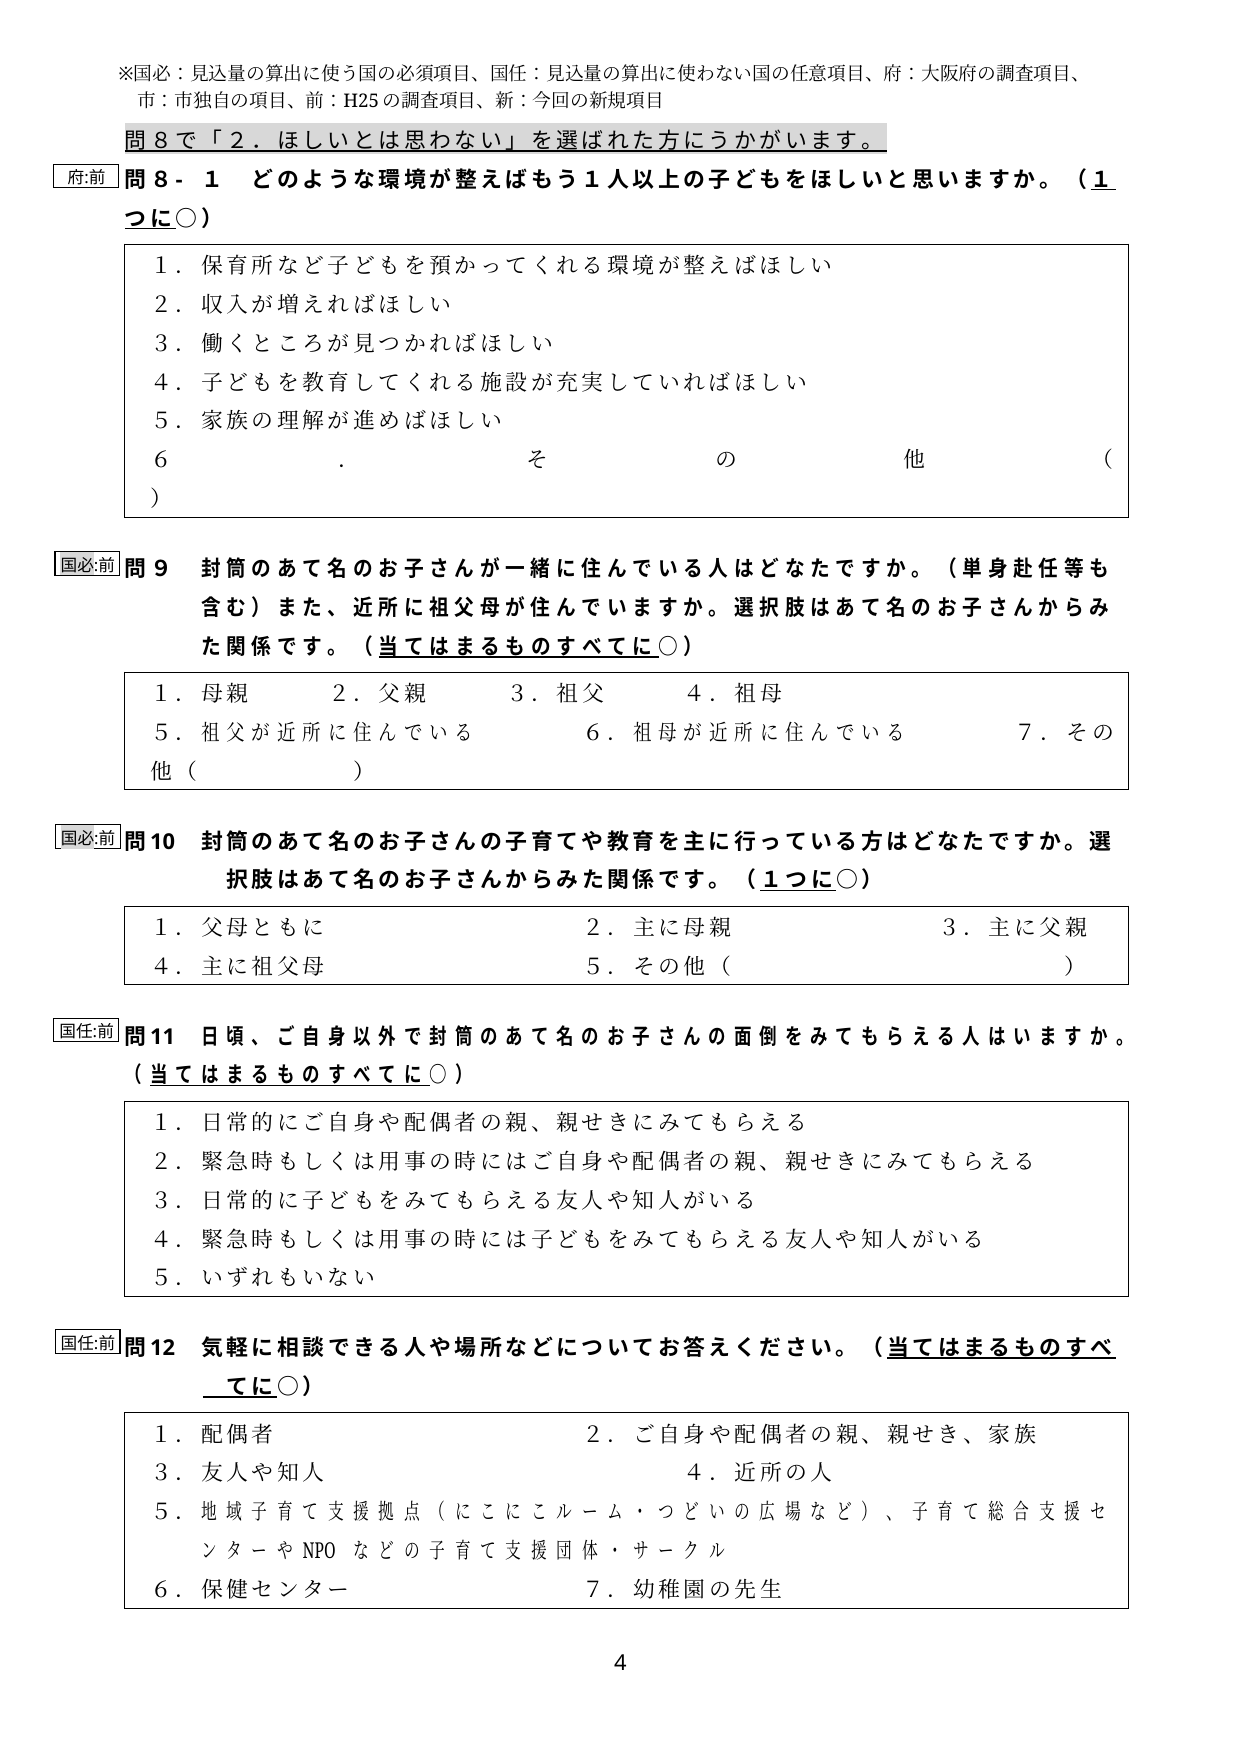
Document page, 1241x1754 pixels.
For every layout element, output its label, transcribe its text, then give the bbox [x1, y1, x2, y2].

subtitle 問11 日頃、ご自身以外で封筒のあて名のお子さんの面倒をみてもらえる人はいますか。（当てはまるものすべてに○） [124, 1015, 1116, 1093]
subtitle 問12 気軽に相談できる人や場所などについてお答えください。（当てはまるものすべてに○） [124, 1327, 1116, 1404]
table_header １．母親 ２．父親 ３．祖父 ４．祖母 ５．祖父が近所に住んでいる ６．祖母が近所に住んでいる ７．その他（ ） [125, 673, 1128, 789]
subtitle 問９ 封筒のあて名のお子さんが一緒に住んでいる人はどなたですか。（単身赴任等も含む）また、近所に祖父母が住んでいますか。選択肢はあて名のお子さんからみた関係です。（当てはまるものすべてに○） [124, 547, 1116, 664]
table_header １．保育所など子どもを預かってくれる環境が整えばほしい ２．収入が増えればほしい ３．働くところが見つかればほしい ４．子どもを教育してくれる施設が充実していればほしい ５．家族の理解が進めばほしい ６．その他（ ） [125, 245, 1128, 517]
subtitle 問10 封筒のあて名のお子さんの子育てや教育を主に行っている方はどなたですか。選択肢はあて名のお子さんからみた関係です。（１つに○） [124, 820, 1116, 898]
table_header １．日常的にご自身や配偶者の親、親せきにみてもらえる ２．緊急時もしくは用事の時にはご自身や配偶者の親、親せきにみてもらえる ３．日常的に子どもをみてもらえる友人や知人がいる ４．緊急時もしくは用事の時には子どもをみてもらえる友人や知人がいる ５．いずれもいない [125, 1102, 1128, 1296]
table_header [125, 1413, 1128, 1607]
text 問８で「２．ほしいとは思わない」を選ばれた方にうかがいます。 [124, 119, 1116, 158]
subtitle 問８-１ どのような環境が整えばもう１人以上の子どもをほしいと思いますか。（１つに○） [124, 158, 1116, 236]
table_header １．父母ともに ２．主に母親 ３．主に父親 ４．主に祖父母 ５．その他（ ） [125, 907, 1128, 984]
